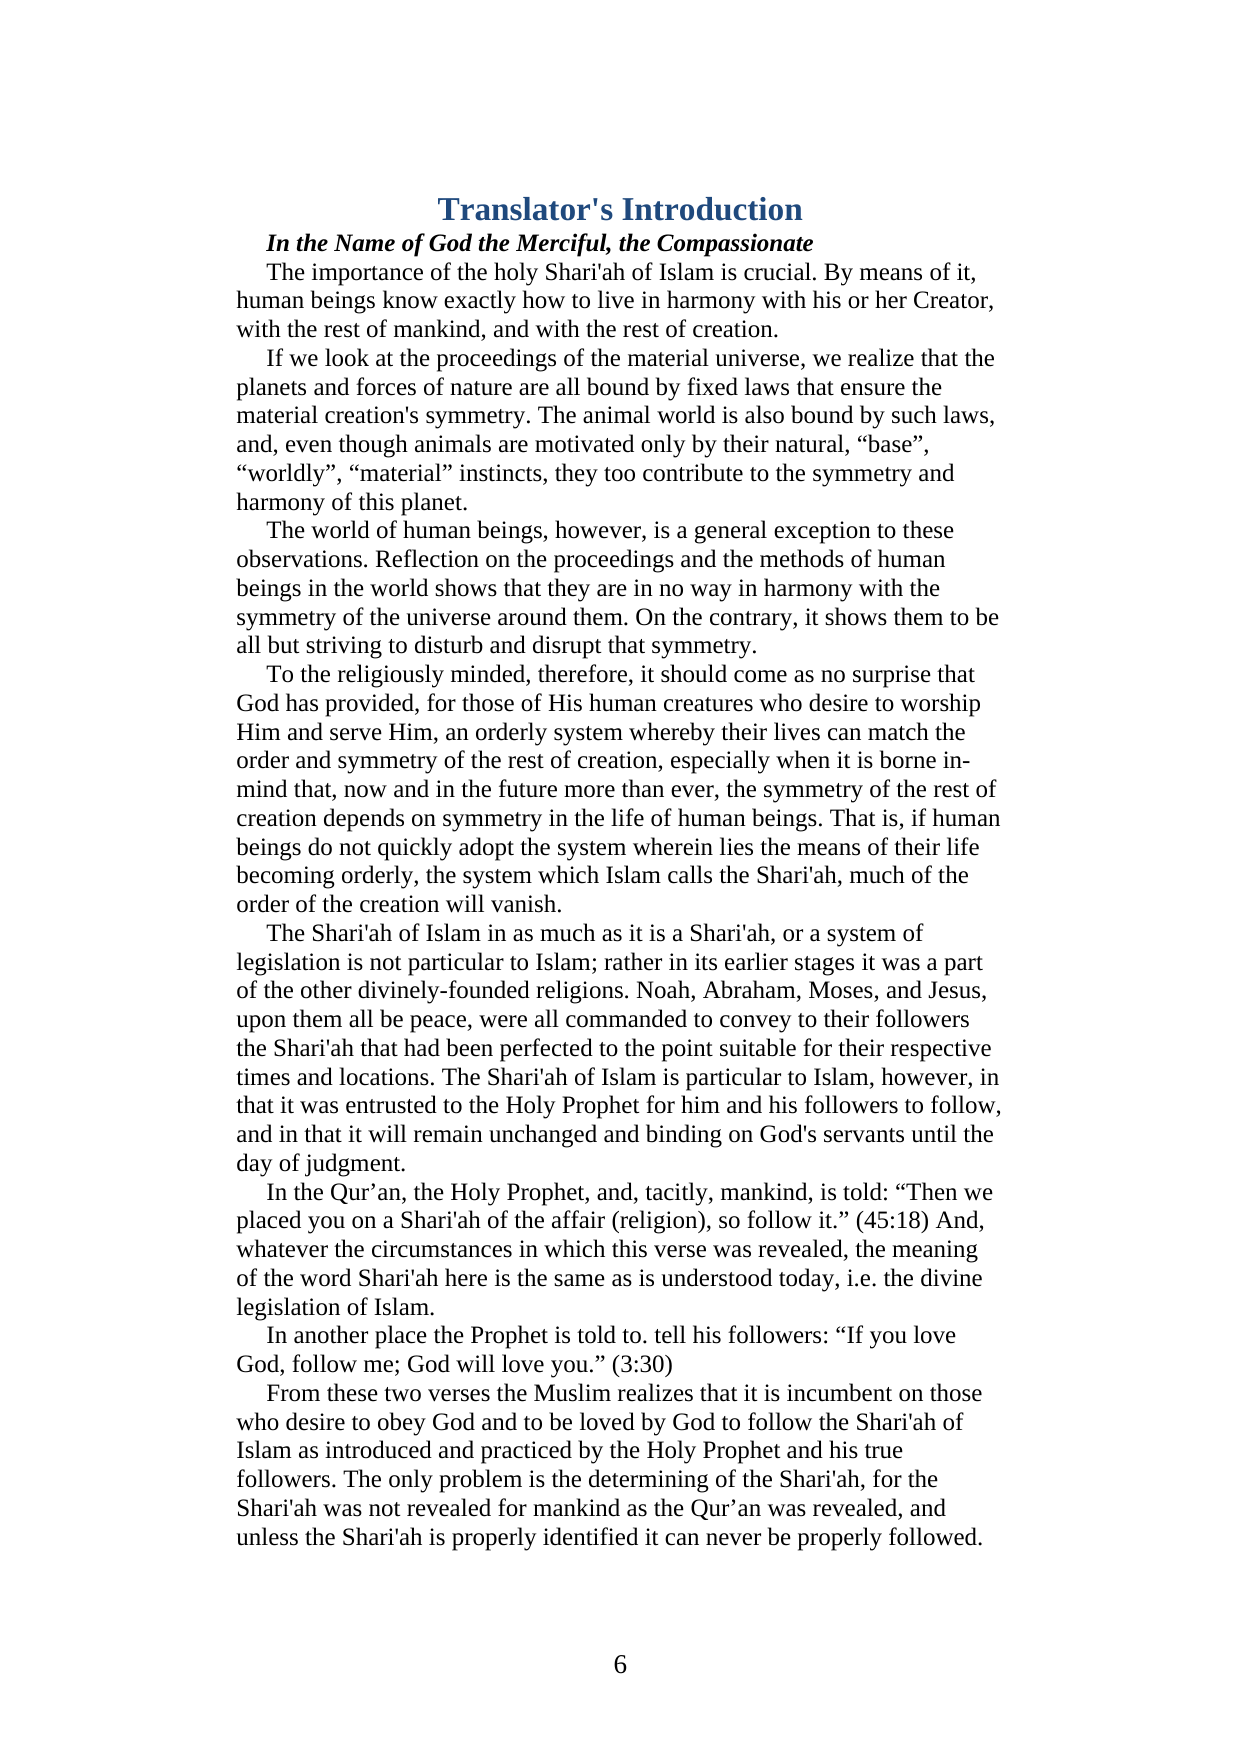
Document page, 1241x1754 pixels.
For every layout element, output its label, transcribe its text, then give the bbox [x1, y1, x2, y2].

text To the religiously minded, therefore, it should come as no surprise that God has provided, for those of His human creatures who desire to worship Him and serve Him, an orderly system whereby their lives can match the order and symmetry of the rest of creation, especially when it is borne in-mind that, now and in the future more than ever, the symmetry of the rest of creation depends on symmetry in the life of human beings. That is, if human beings do not quickly adopt the system wherein lies the means of their life becoming orderly, the system which Islam calls the Shari'ah, much of the order of the creation will vanish. [236, 659, 1004, 918]
text The world of human beings, however, is a general exception to these observations. Reflection on the proceedings and the methods of human beings in the world shows that they are in no way in harmony with the symmetry of the universe around them. On the contrary, it shows them to be all but striving to disturb and disrupt that symmetry. [236, 516, 1004, 659]
text The importance of the holy Shari'ah of Islam is crucial. By means of it, human beings know exactly how to live in harmony with his or her Creator, with the rest of mankind, and with the rest of creation. [236, 257, 1004, 343]
subtitle Translator's Introduction [236, 190, 1004, 228]
text In another place the Prophet is told to. tell his followers: “If you love God, follow me; God will love you.” (3:30) [236, 1321, 1004, 1378]
text In the Qur’an, the Holy Prophet, and, tacitly, mankind, is told: “Then we placed you on a Shari'ah of the affair (religion), so follow it.” (45:18) And, whatever the circumstances in which this verse was revealed, the meaning of the word Shari'ah here is the same as is understood today, i.e. the divine legislation of Islam. [236, 1177, 1004, 1321]
text In the Name of God the Merciful, the Compassionate [236, 228, 1004, 257]
text From these two verses the Muslim realizes that it is incumbent on those who desire to obey God and to be loved by God to follow the Shari'ah of Islam as introduced and practiced by the Holy Prophet and his true followers. The only problem is the determining of the Shari'ah, for the Shari'ah was not revealed for mankind as the Qur’an was revealed, and unless the Shari'ah is properly identified it can never be properly followed. [236, 1378, 1004, 1551]
text The Shari'ah of Islam in as much as it is a Shari'ah, or a system of legislation is not particular to Islam; rather in its earlier stages it was a part of the other divinely-founded religions. Noah, Abraham, Moses, and Jesus, upon them all be peace, were all commanded to convey to their followers the Shari'ah that had been perfected to the point suitable for their respective times and locations. The Shari'ah of Islam is particular to Islam, however, in that it was entrusted to the Holy Prophet for him and his followers to follow, and in that it will remain unchanged and binding on God's servants until the day of judgment. [236, 918, 1004, 1177]
text If we look at the proceedings of the material universe, we realize that the planets and forces of nature are all bound by fixed laws that ensure the material creation's symmetry. The animal world is also bound by such laws, and, even though animals are motivated only by their natural, “base”, “worldly”, “material” instincts, they too contribute to the symmetry and harmony of this planet. [236, 343, 1004, 516]
